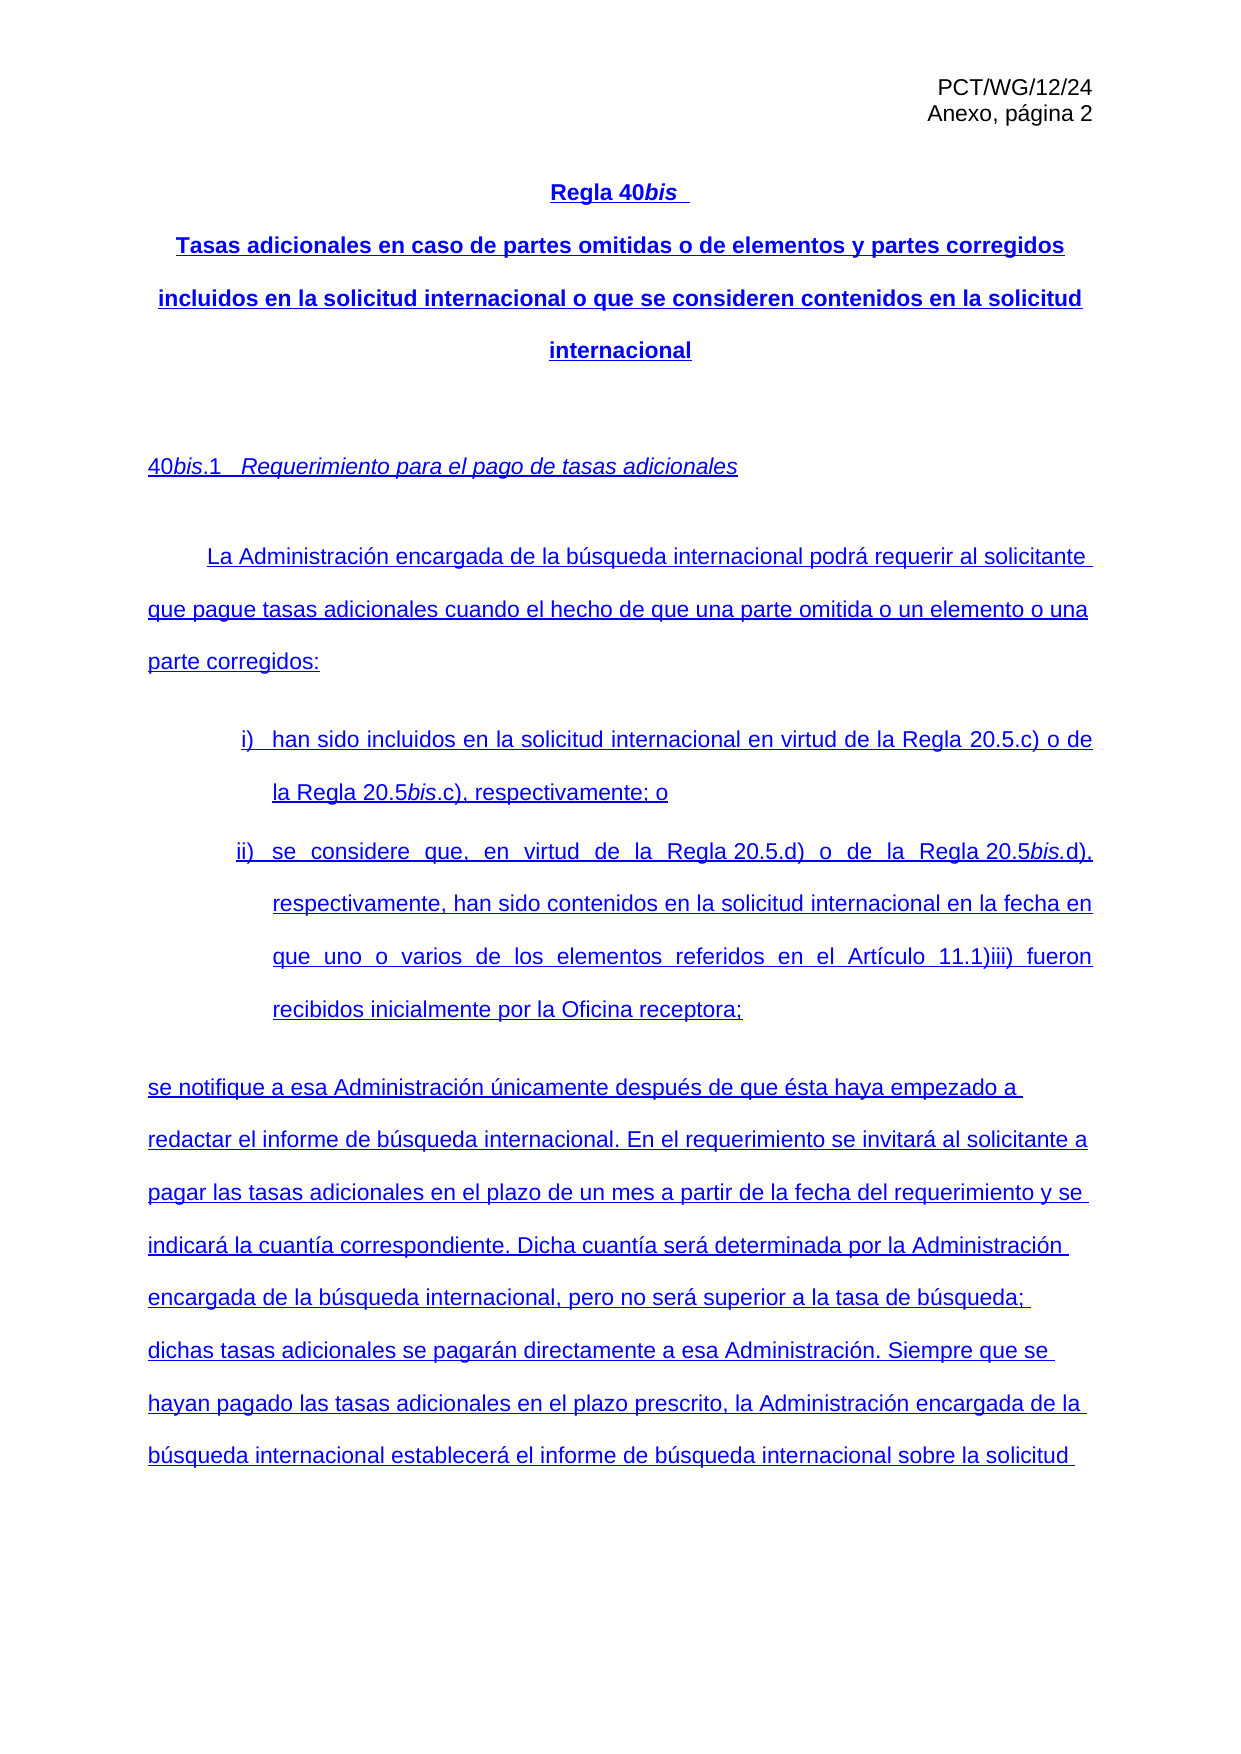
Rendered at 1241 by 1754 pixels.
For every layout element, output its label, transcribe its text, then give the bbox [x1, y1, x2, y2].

title se notifique a esa Administración únicamente después de que ésta haya empezado a redactar el informe de búsqueda internacional. En el requerimiento se invitará al solicitante a pagar las tasas adicionales en el plazo de un mes a partir de la fecha del requerimiento y se indicará la cuantía correspondiente. Dicha cuantía será determinada por la Administración encargada de la búsqueda internacional, pero no será superior a la tasa de búsqueda; dichas tasas adicionales se pagarán directamente a esa Administración. Siempre que se hayan pagado las tasas adicionales en el plazo prescrito, la Administración encargada de la búsqueda internacional establecerá el informe de búsqueda internacional sobre la solicitud [148, 1073, 1092, 1469]
text La Administración encargada de la búsqueda internacional podrá requerir al solicitante que pague tasas adicionales cuando el hecho de que una parte omitida o un elemento o una parte corregidos: [148, 543, 1092, 674]
text i) han sido incluidos en la solicitud internacional en virtud de la Regla 20.5.c) o de la Regla 20.5bis.c), respectivamente; o [148, 726, 1092, 805]
text ii) se considere que, en virtud de la Regla 20.5.d) o de la Regla 20.5bis.d), respectivamente, han sido contenidos en la solicitud internacional en la fecha en que uno o varios de los elementos referidos en el Artículo 11.1)iii) fueron recibidos inicialmente por la Oficina receptora; [148, 838, 1092, 1022]
text Regla 40bis Tasas adicionales en caso de partes omitidas o de elementos y partes corregidos incluidos en la solicitud internacional o que se consideren contenidos en la solicitud internacional [148, 179, 1092, 364]
title 40bis.1 Requerimiento para el pago de tasas adicionales [148, 453, 1092, 479]
